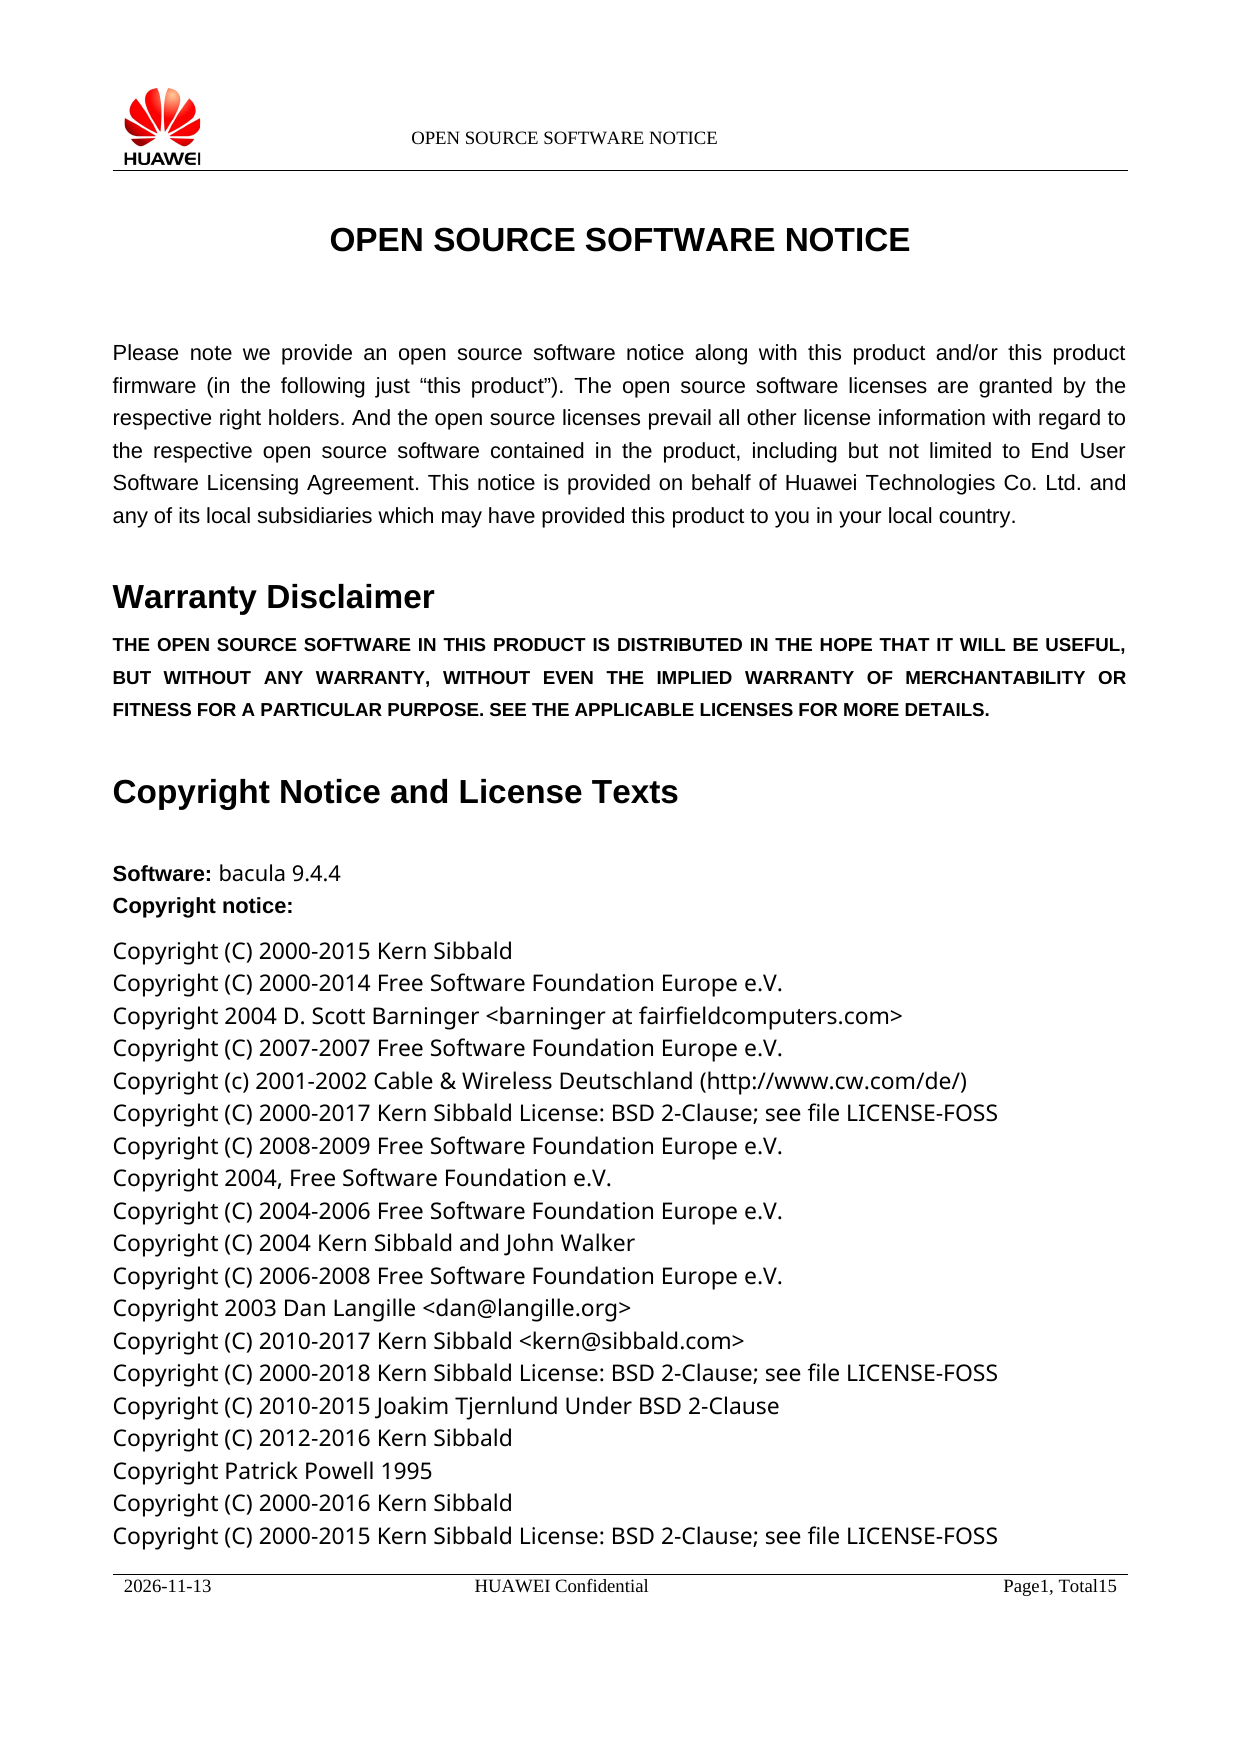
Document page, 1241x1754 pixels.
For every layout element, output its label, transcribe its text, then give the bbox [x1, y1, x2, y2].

text Warranty Disclaimer [112, 564, 1128, 629]
text OPEN SOURCE SOFTWARE NOTICE [112, 206, 1128, 271]
text The open source software in this product is distributed in the hope that it will be useful, but WITHOUT ANY WARRANTY, without even the implied warranty of MERCHANTABILITY or FITNESS FOR A PARTICULAR PURPOSE. See the applicable licenses for more details. [112, 629, 1128, 726]
title Software: bacula 9.4.4 [112, 856, 1128, 889]
picture [124, 88, 201, 165]
text Please note we provide an open source software notice along with this product and/or this product firmware (in the following just “this product”). The open source software licenses are granted by the respective right holders. And the open source licenses prevail all other license information with regard to the respective open source software contained in the product, including but not limited to End User Software Licensing Agreement. This notice is provided on behalf of Huawei Technologies Co. Ltd. and any of its local subsidiaries which may have provided this product to you in your local country. [112, 336, 1128, 531]
text Copyright notice: [112, 889, 1128, 921]
text Copyright Notice and License Texts [112, 759, 1128, 824]
